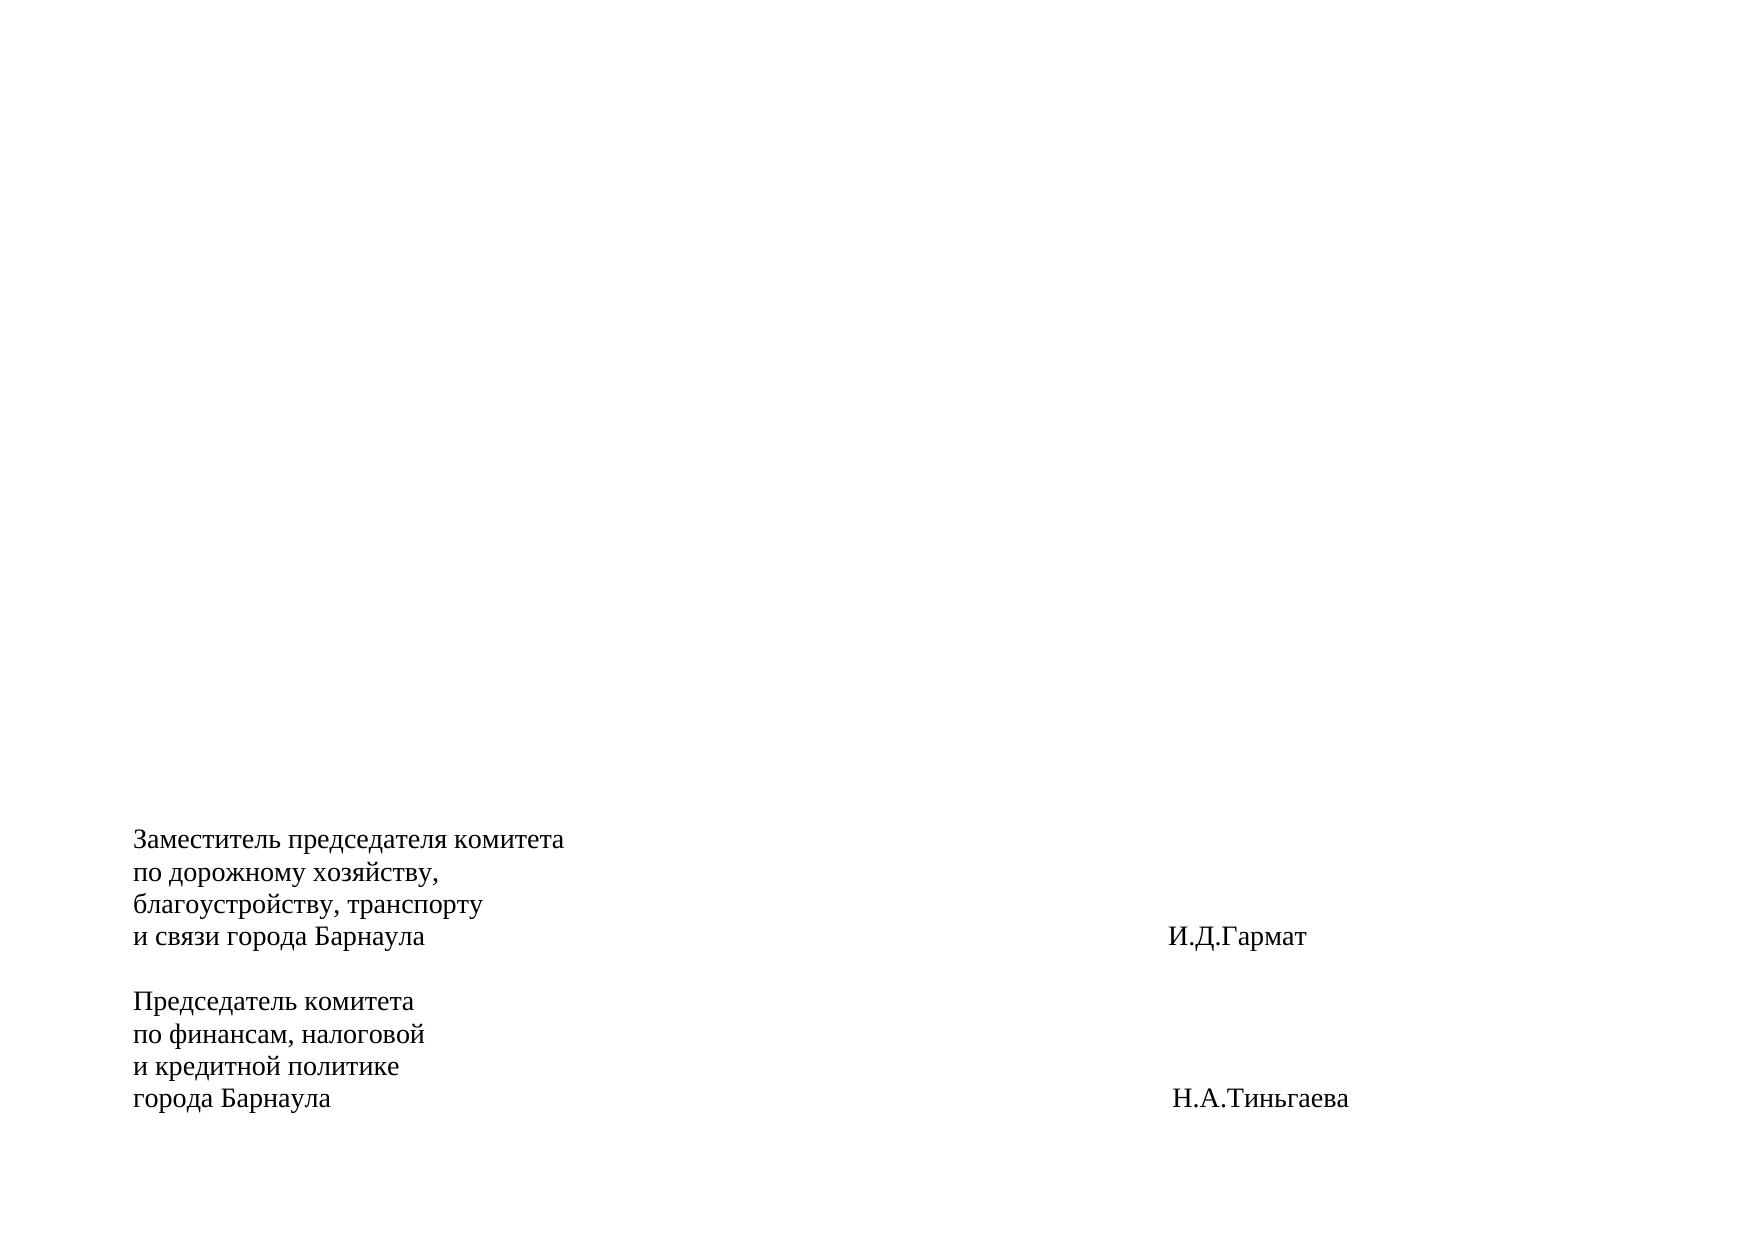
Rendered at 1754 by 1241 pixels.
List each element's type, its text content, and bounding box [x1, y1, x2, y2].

text и кредитной политике [74, 1049, 1668, 1081]
text Заместитель председателя комитета [74, 822, 1668, 855]
text и связи города Барнаула И.Д.Гармат [74, 919, 1668, 952]
text по дорожному хозяйству, [74, 855, 1668, 887]
text благоустройству, транспорту [74, 887, 1668, 919]
text по финансам, налоговой [74, 1017, 1668, 1049]
text города Барнаула Н.А.Тиньгаева [74, 1081, 1668, 1114]
text Председатель комитета [74, 984, 1668, 1017]
